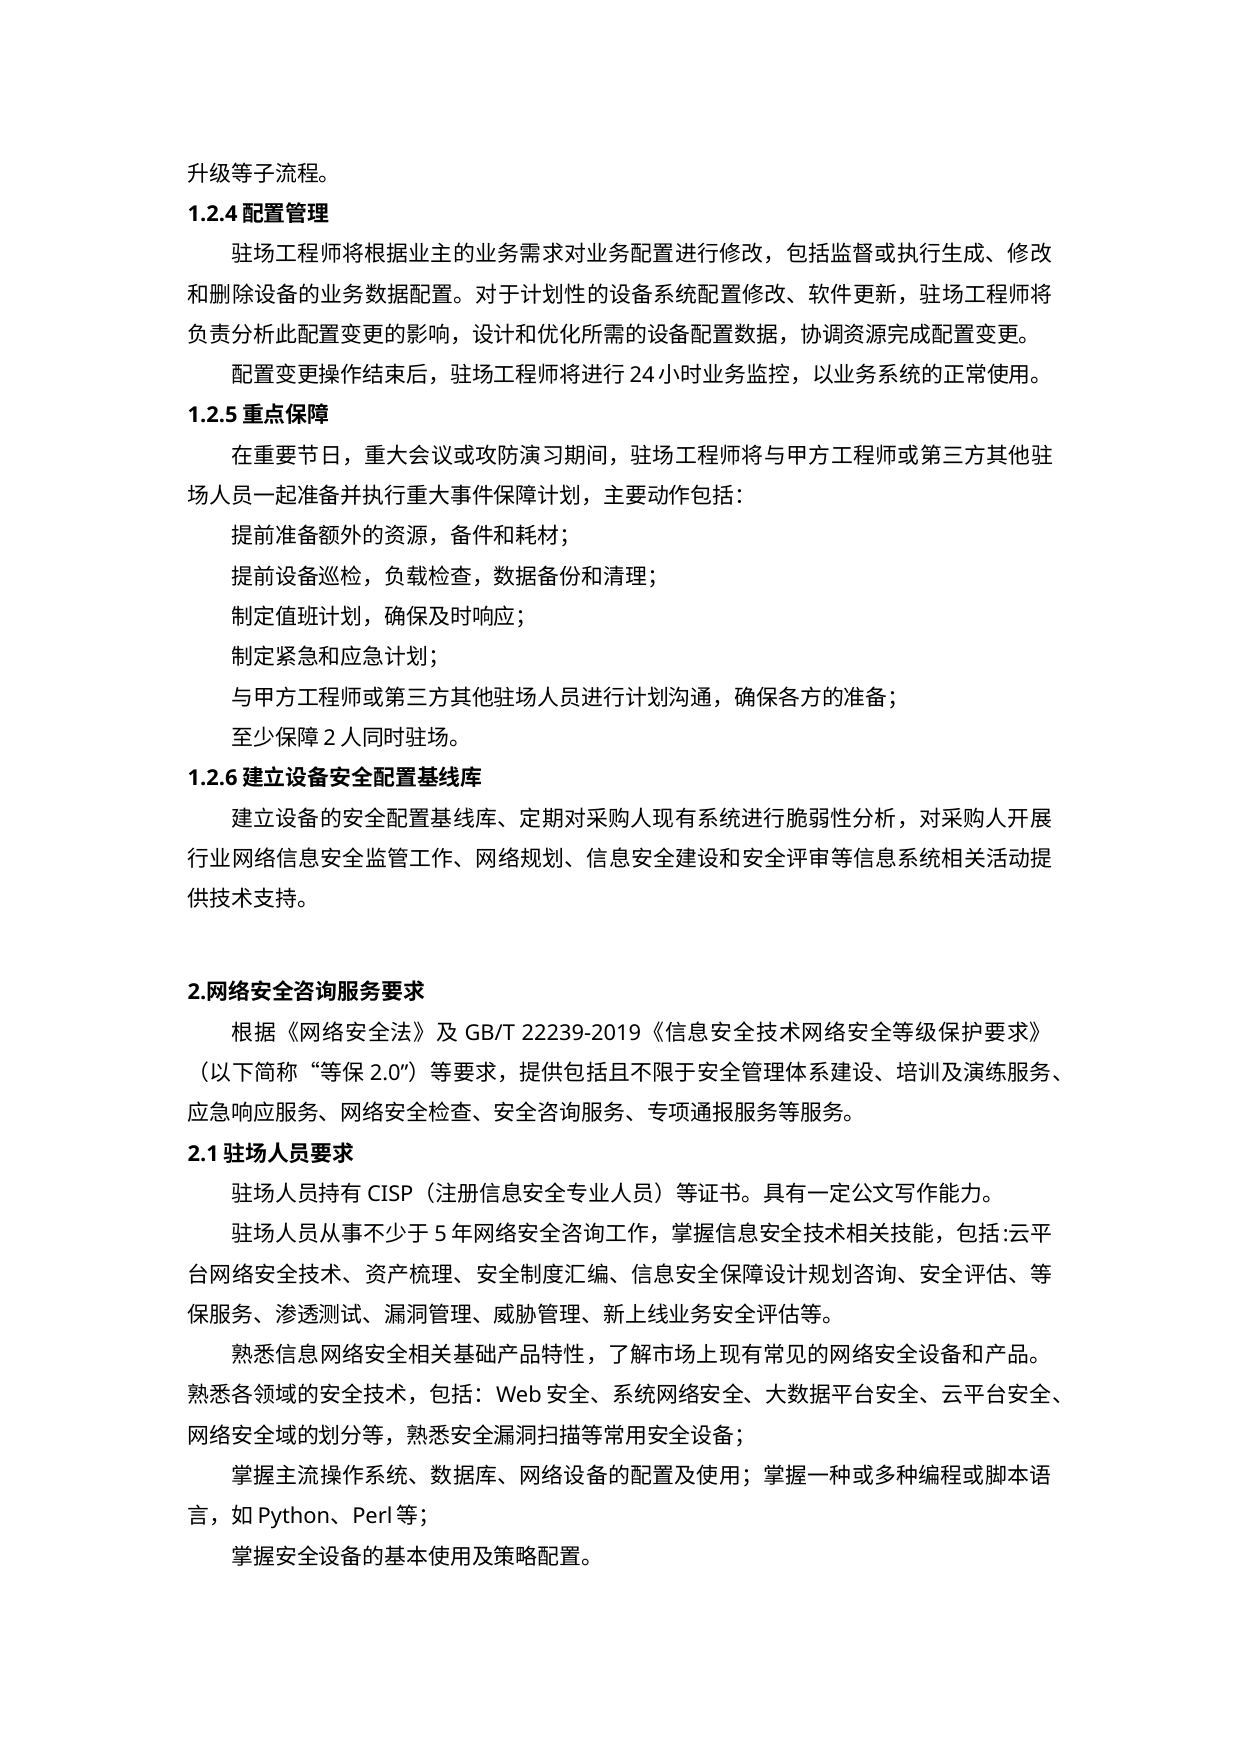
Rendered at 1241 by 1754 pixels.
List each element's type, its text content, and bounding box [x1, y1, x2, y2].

subtitle 2.1驻场人员要求 [187, 1131, 1053, 1172]
text 制定紧急和应急计划； [187, 635, 1053, 675]
text 熟悉信息网络安全相关基础产品特性，了解市场上现有常见的网络安全设备和产品。熟悉各领域的安全技术，包括：Web安全、系统网络安全、大数据平台安全、云平台安全、网络安全域的划分等，熟悉安全漏洞扫描等常用安全设备； [187, 1333, 1053, 1454]
text 根据《网络安全法》及GB/T 22239-2019《信息安全技术网络安全等级保护要求》（以下简称“等保2.0”）等要求，提供包括且不限于安全管理体系建设、培训及演练服务、应急响应服务、网络安全检查、安全咨询服务、专项通报服务等服务。 [187, 1010, 1053, 1131]
text 建立设备的安全配置基线库、定期对采购人现有系统进行脆弱性分析，对采购人开展行业网络信息安全监管工作、网络规划、信息安全建设和安全评审等信息系统相关活动提供技术支持。 [187, 796, 1053, 917]
text 驻场人员持有CISP（注册信息安全专业人员）等证书。具有一定公文写作能力。 [187, 1172, 1053, 1212]
text 提前准备额外的资源，备件和耗材； [187, 514, 1053, 554]
subtitle 1.2.4配置管理 [187, 192, 1053, 232]
subtitle 1.2.6建立设备安全配置基线库 [187, 756, 1053, 796]
text 掌握主流操作系统、数据库、网络设备的配置及使用；掌握一种或多种编程或脚本语言，如Python、Perl等； [187, 1454, 1053, 1534]
text 驻场人员从事不少于5年网络安全咨询工作，掌握信息安全技术相关技能，包括:云平台网络安全技术、资产梳理、安全制度汇编、信息安全保障设计规划咨询、安全评估、等保服务、渗透测试、漏洞管理、威胁管理、新上线业务安全评估等。 [187, 1212, 1053, 1333]
text 提前设备巡检，负载检查，数据备份和清理； [187, 554, 1053, 595]
subtitle 1.2.5重点保障 [187, 393, 1053, 433]
text 掌握安全设备的基本使用及策略配置。 [187, 1534, 1053, 1575]
text 驻场工程师将根据业主的业务需求对业务配置进行修改，包括监督或执行生成、修改和删除设备的业务数据配置。对于计划性的设备系统配置修改、软件更新，驻场工程师将负责分析此配置变更的影响，设计和优化所需的设备配置数据，协调资源完成配置变更。 [187, 232, 1053, 353]
subtitle 2.网络安全咨询服务要求 [187, 970, 1053, 1010]
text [187, 151, 1053, 192]
text 制定值班计划，确保及时响应； [187, 595, 1053, 635]
text 在重要节日，重大会议或攻防演习期间，驻场工程师将与甲方工程师或第三方其他驻场人员一起准备并执行重大事件保障计划，主要动作包括： [187, 433, 1053, 514]
text 与甲方工程师或第三方其他驻场人员进行计划沟通，确保各方的准备； [187, 675, 1053, 716]
text 至少保障2人同时驻场。 [187, 716, 1053, 756]
text 配置变更操作结束后，驻场工程师将进行24小时业务监控，以业务系统的正常使用。 [187, 353, 1053, 393]
